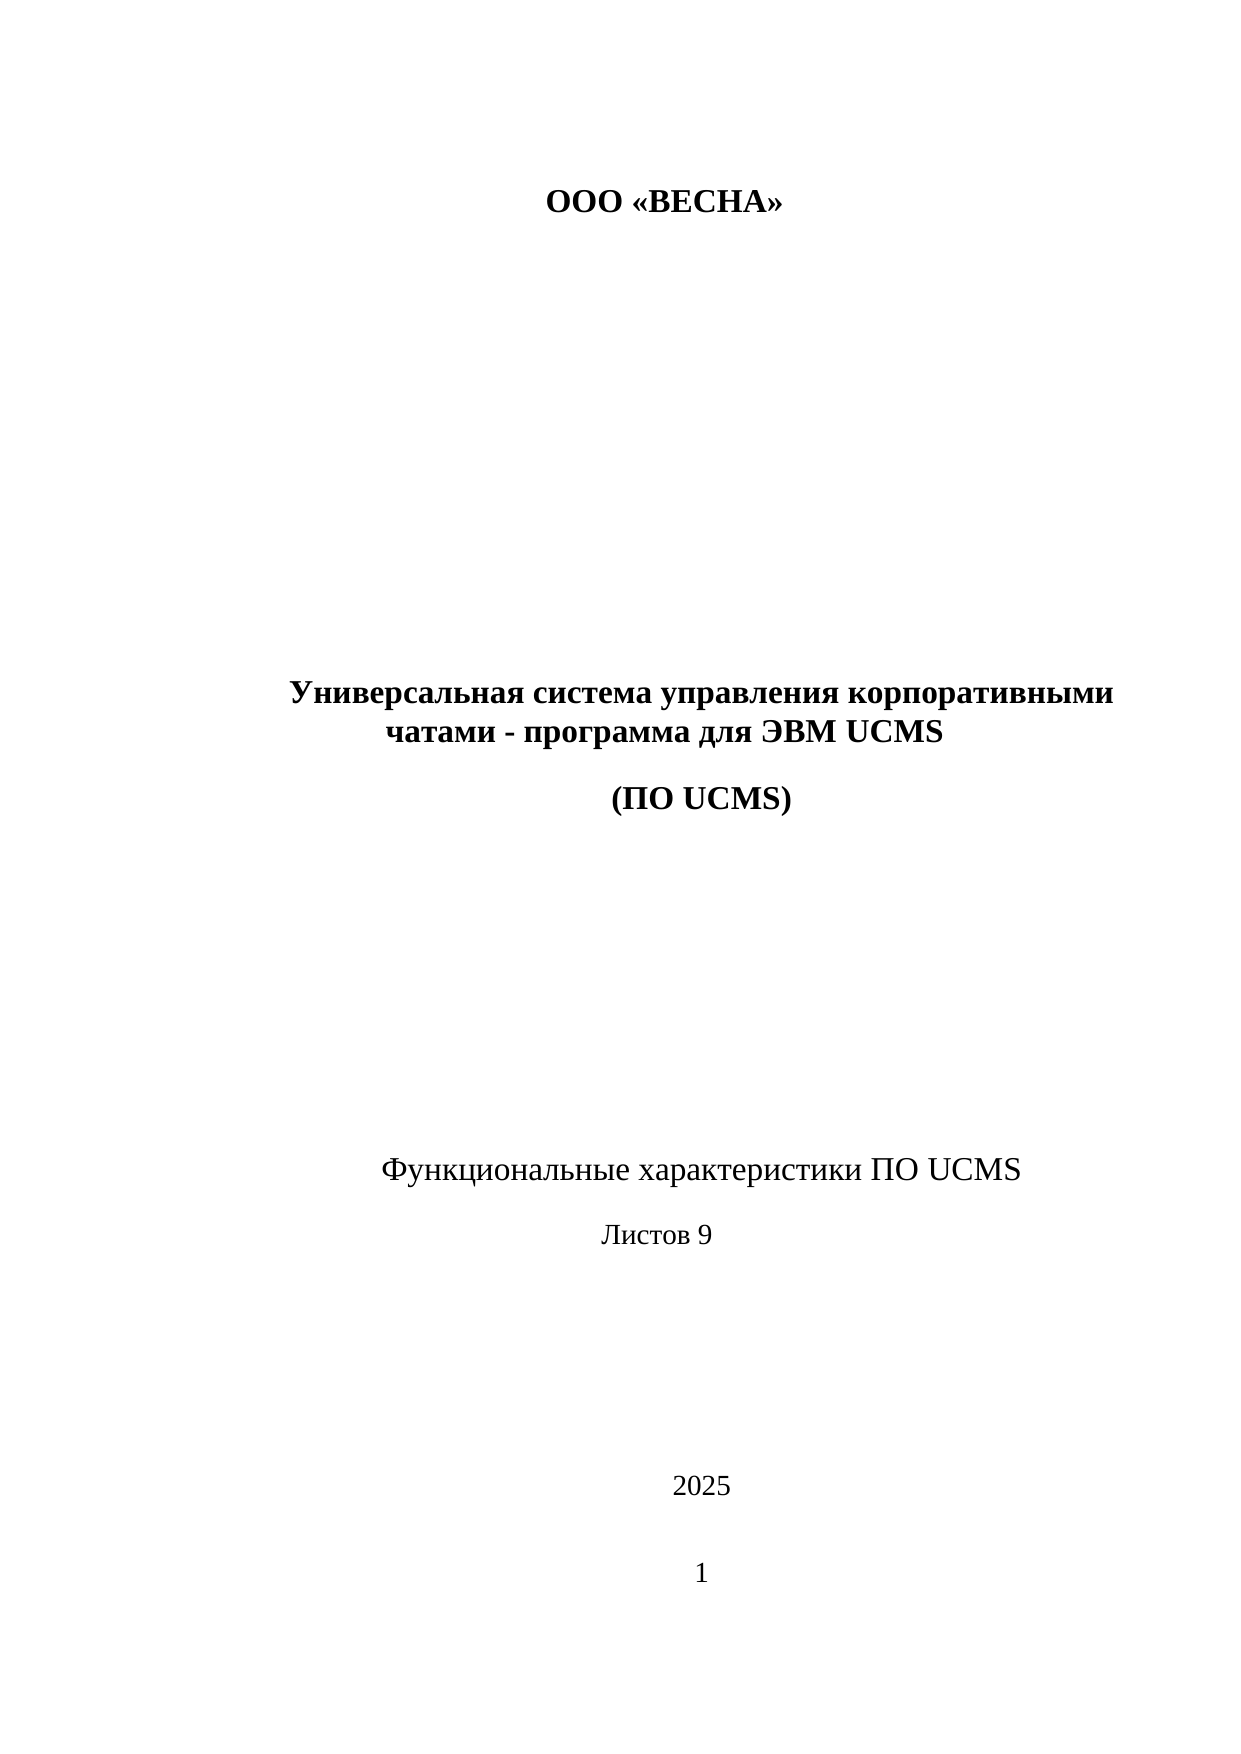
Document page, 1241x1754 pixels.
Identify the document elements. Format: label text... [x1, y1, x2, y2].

text Универсальная система управления корпоративными чатами - программа для ЭВМ UCMS [177, 672, 1152, 749]
text Листов 9 [177, 1217, 1152, 1250]
text ООО «ВЕСНА» [177, 181, 1152, 219]
text Функциональные характеристики ПО UCMS [177, 1149, 1152, 1188]
text 2025 [177, 1468, 1152, 1501]
text (ПО UCMS) [177, 778, 1152, 817]
